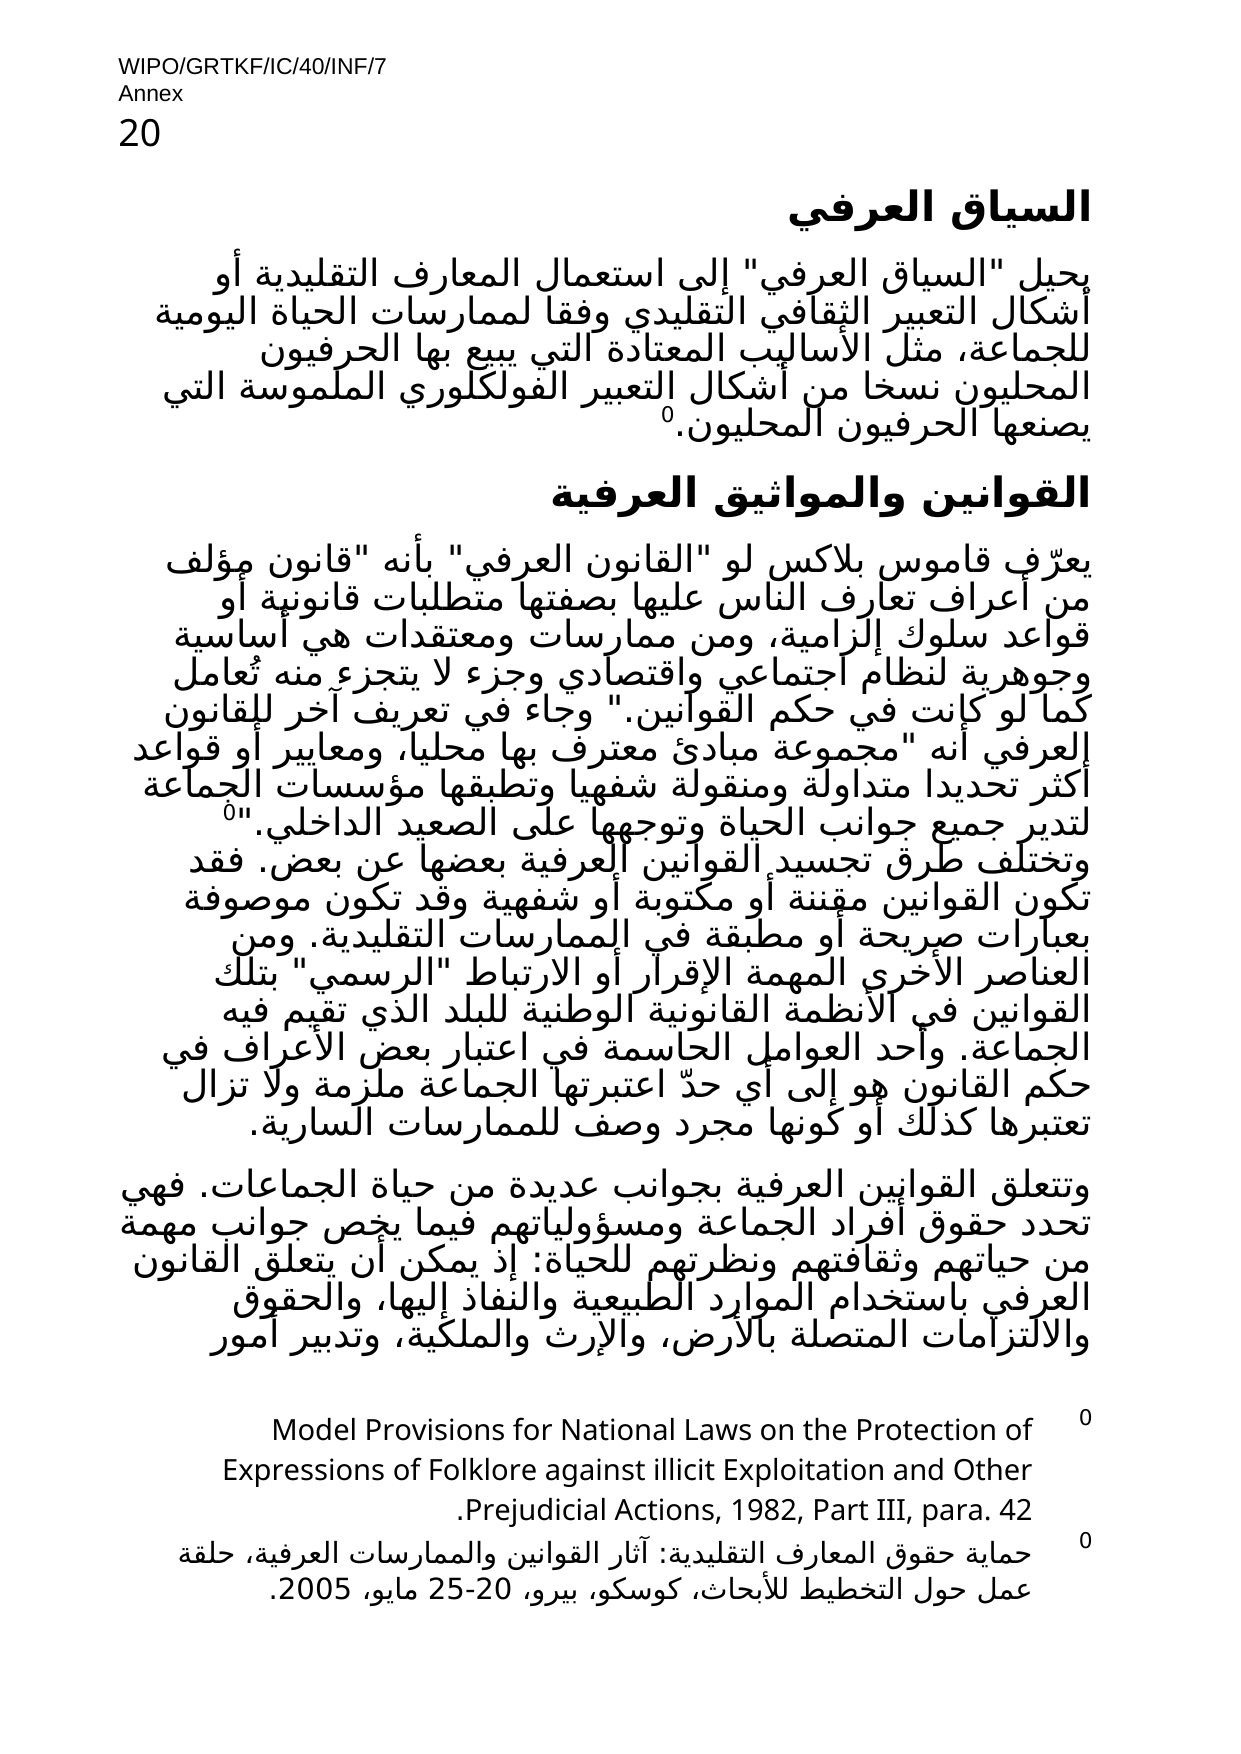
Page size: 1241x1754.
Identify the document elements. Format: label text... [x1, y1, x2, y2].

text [118, 1168, 1092, 1355]
text يعرّف قاموس بلاكس لو "القانون العرفي" بأنه "قانون مؤلف من أعراف تعارف الناس عليها بصفتها متطلبات قانونية أو قواعد سلوك إلزامية، ومن ممارسات ومعتقدات هي أساسية وجوهرية لنظام اجتماعي واقتصادي وجزء لا يتجزء منه تُعامل كما لو كانت في حكم القوانين." وجاء في تعريف آخر للقانون العرفي أنه "مجموعة مبادئ معترف بها محليا، ومعايير أو قواعد أكثر تحديدا متداولة ومنقولة شفهيا وتطبقها مؤسسات الجماعة لتدير جميع جوانب الحياة وتوجهها على الصعيد الداخلي." وتختلف طرق تجسيد القوانين العرفية بعضها عن بعض. فقد تكون القوانين مقننة أو مكتوبة أو شفهية وقد تكون موصوفة بعبارات صريحة أو مطبقة في الممارسات التقليدية. ومن العناصر الأخرى المهمة الإقرار أو الارتباط "الرسمي" بتلك القوانين في الأنظمة القانونية الوطنية للبلد الذي تقيم فيه الجماعة. وأحد العوامل الحاسمة في اعتبار بعض الأعراف في حكم القانون هو إلى أي حدّ اعتبرتها الجماعة ملزمة ولا تزال تعتبرها كذلك أو كونها مجرد وصف للممارسات السارية. [118, 543, 1092, 1143]
subtitle القوانين والمواثيق العرفية [118, 469, 1092, 518]
text يحيل "السياق العرفي" إلى استعمال المعارف التقليدية أو أشكال التعبير الثقافي التقليدي وفقا لممارسات الحياة اليومية للجماعة، مثل الأساليب المعتادة التي يبيع بها الحرفيون المحليون نسخا من أشكال التعبير الفولكلوري الملموسة التي يصنعها الحرفيون المحليون. [118, 257, 1092, 444]
subtitle السياق العرفي [118, 183, 1092, 232]
